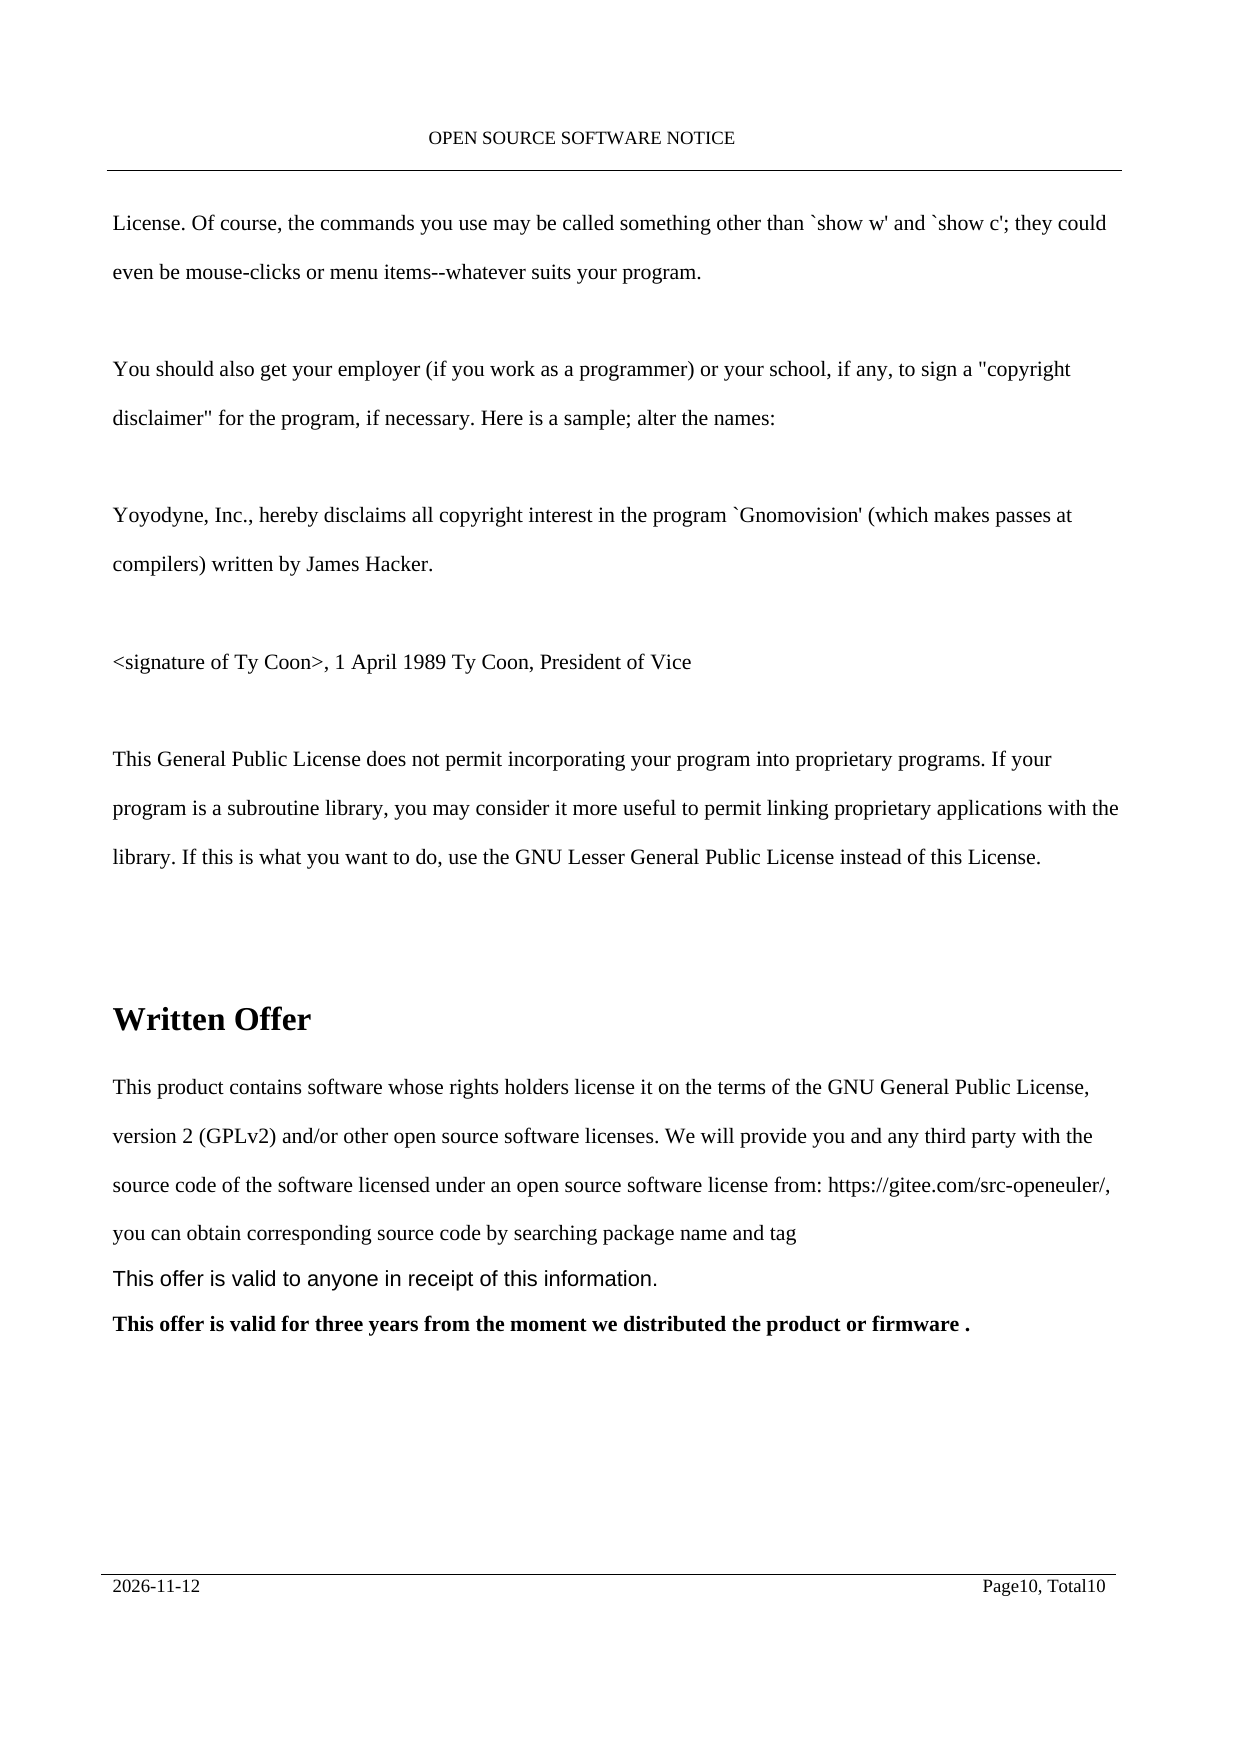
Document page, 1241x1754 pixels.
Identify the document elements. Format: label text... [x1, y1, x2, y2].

text This offer is valid for three years from the moment we distributed the product or firmware . [112, 1307, 1128, 1339]
text This product contains software whose rights holders license it on the terms of the GNU General Public License, version 2 (GPLv2) and/or other open source software licenses. We will provide you and any third party with the source code of the software licensed under an open source software license from: https://gitee.com/src-openeuler/, you can obtain corresponding source code by searching package name and tag [112, 1071, 1128, 1249]
text This offer is valid to anyone in receipt of this information. [112, 1262, 1128, 1294]
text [112, 206, 1128, 970]
text Written Offer [112, 986, 1128, 1051]
